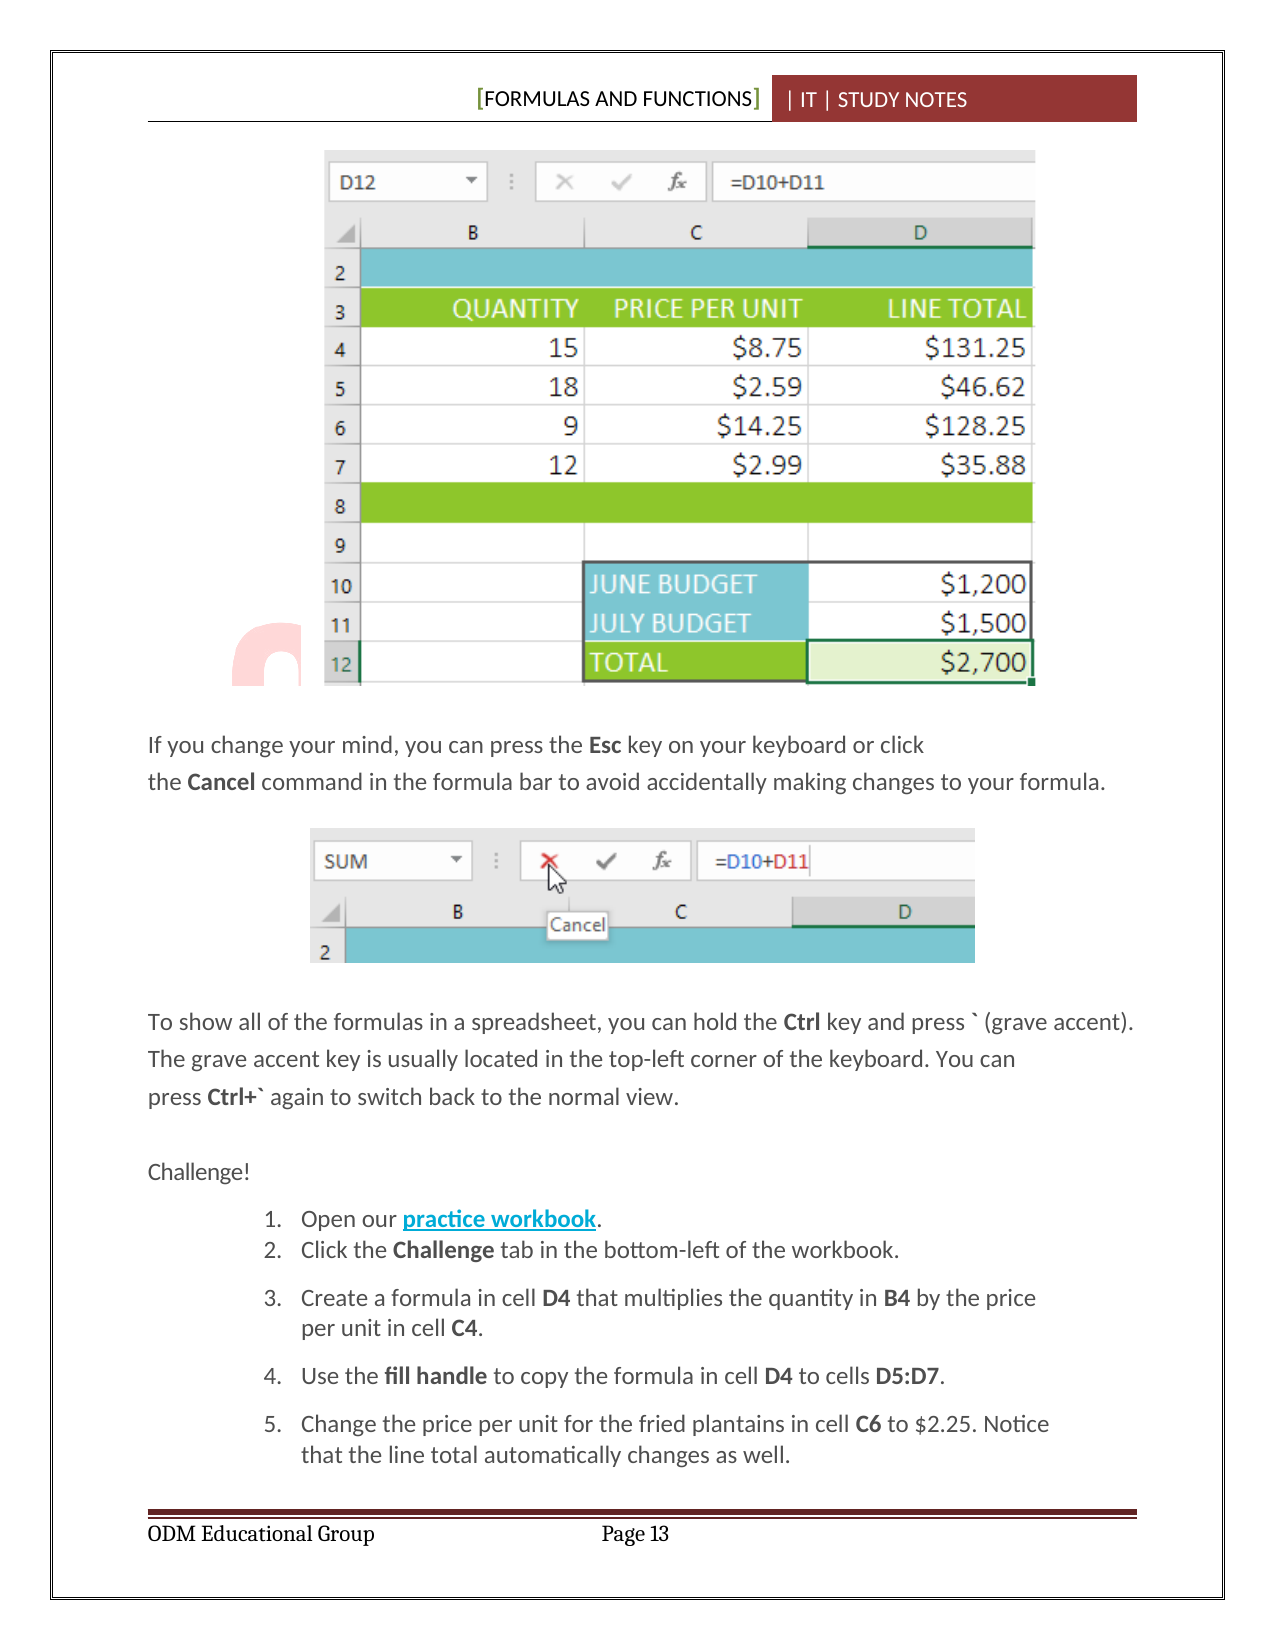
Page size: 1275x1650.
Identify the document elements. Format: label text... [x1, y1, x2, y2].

list Open our practice workbook. [263, 1203, 1059, 1234]
list Create a formula in cell D4 that multiplies the quantity in B4 by the price per unit in cell C4. [263, 1282, 1059, 1343]
picture [324, 150, 1036, 686]
list Change the price per unit for the fried plantains in cell C6 to $2.25. Notice that the line total automatically changes as well. [263, 1408, 1059, 1469]
text To show all of the formulas in a spreadsheet, you can hold the Ctrl key and press ` (grave accent). The grave accent key is usually located in the top-left corner of the keyboard. You can press Ctrl+` again to switch back to the normal view. [148, 999, 1137, 1111]
list Use the fill handle to copy the formula in cell D4 to cells D5:D7. [263, 1360, 1059, 1391]
list Click the Challenge tab in the bottom-left of the workbook. [263, 1234, 1059, 1264]
text If you change your mind, you can press the Esc key on your keyboard or click the Cancel command in the formula bar to avoid accidentally making changes to your formula. [148, 722, 1137, 797]
picture [310, 828, 975, 963]
subtitle Challenge! [148, 1156, 1137, 1187]
